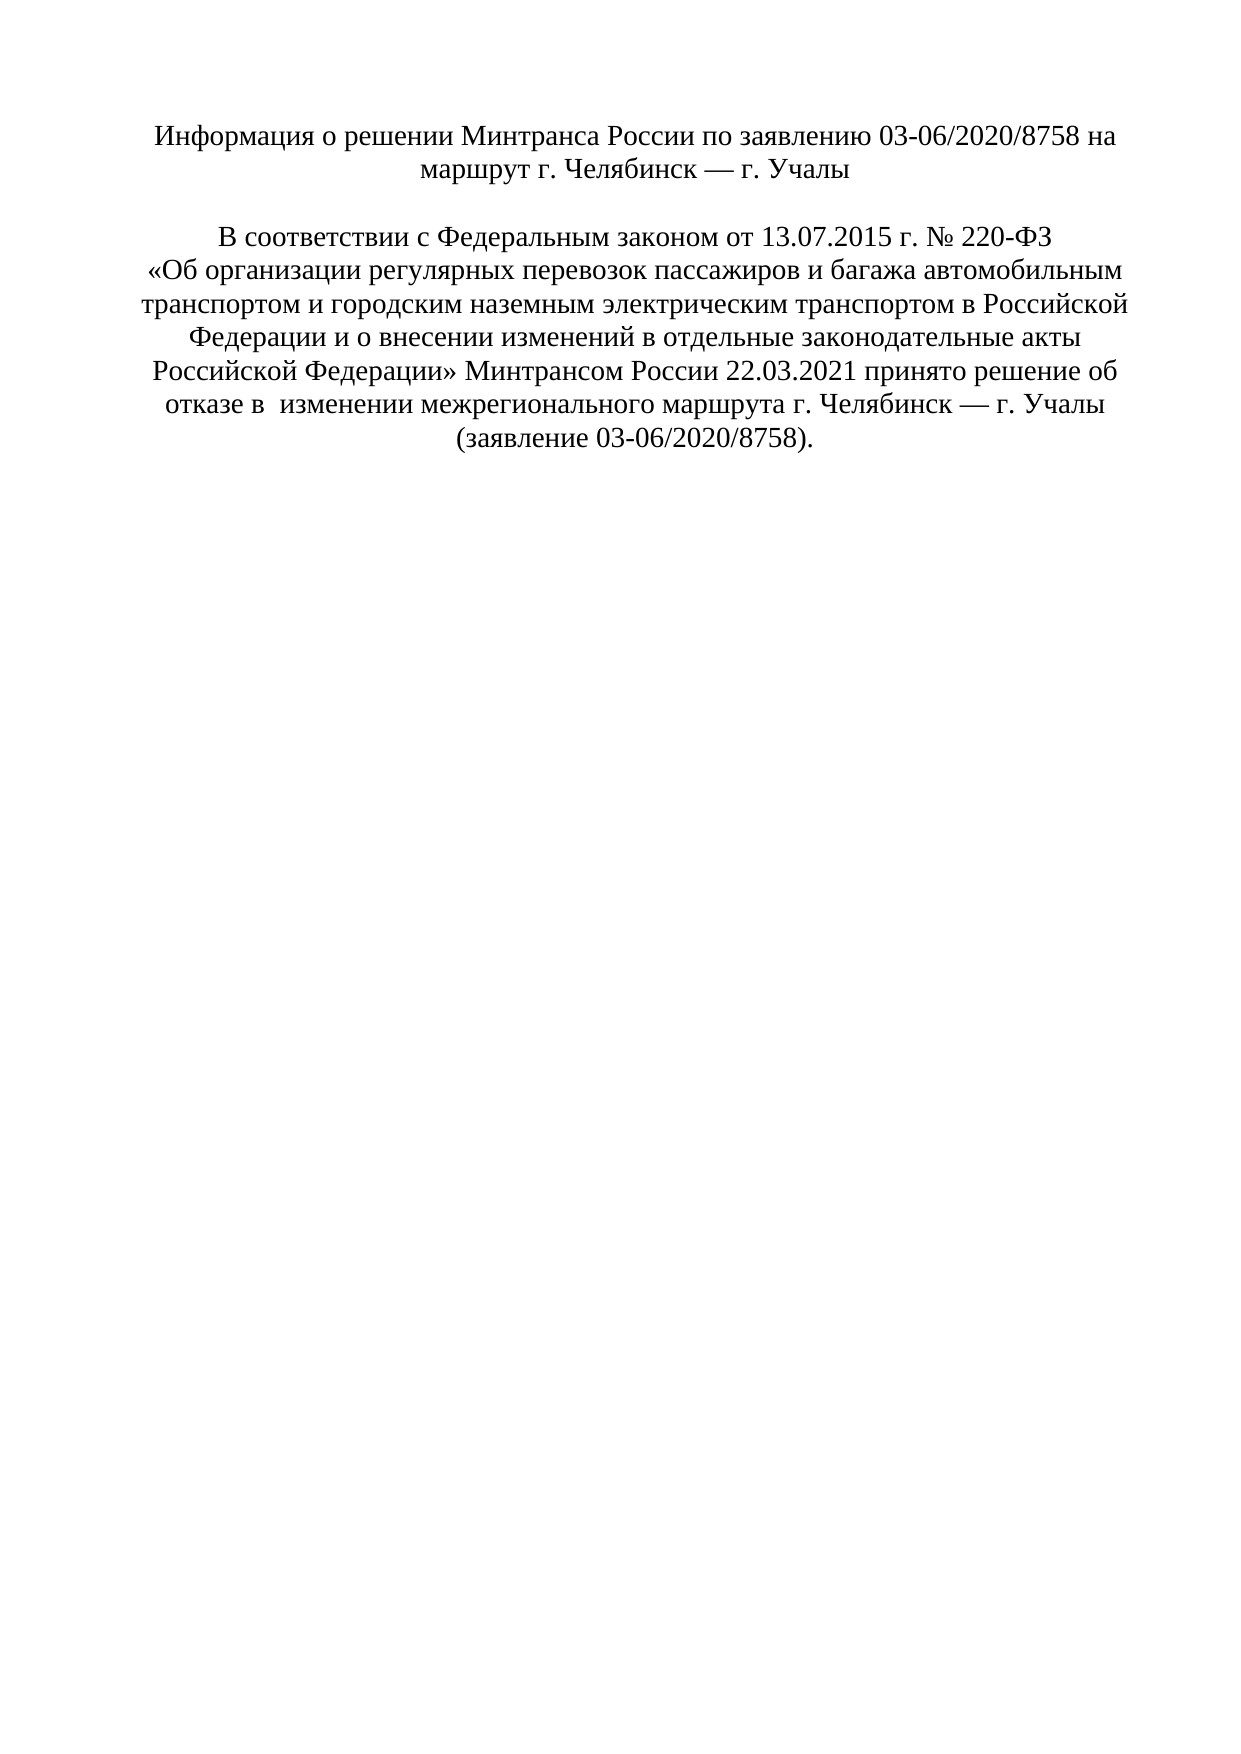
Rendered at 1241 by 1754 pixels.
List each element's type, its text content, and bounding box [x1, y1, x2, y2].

text В соответствии с Федеральным законом от 13.07.2015 г. № 220-ФЗ «Об организации регулярных перевозок пассажиров и багажа автомобильным транспортом и городским наземным электрическим транспортом в Российской Федерации и о внесении изменений в отдельные законодательные акты Российской Федерации» Минтрансом России 22.03.2021 принято решение об отказе в изменении межрегионального маршрута г. Челябинск — г. Учалы (заявление 03-06/2020/8758). [118, 219, 1152, 453]
text Информация о решении Минтранса России по заявлению 03-06/2020/8758 на маршрут г. Челябинск — г. Учалы [118, 118, 1152, 185]
